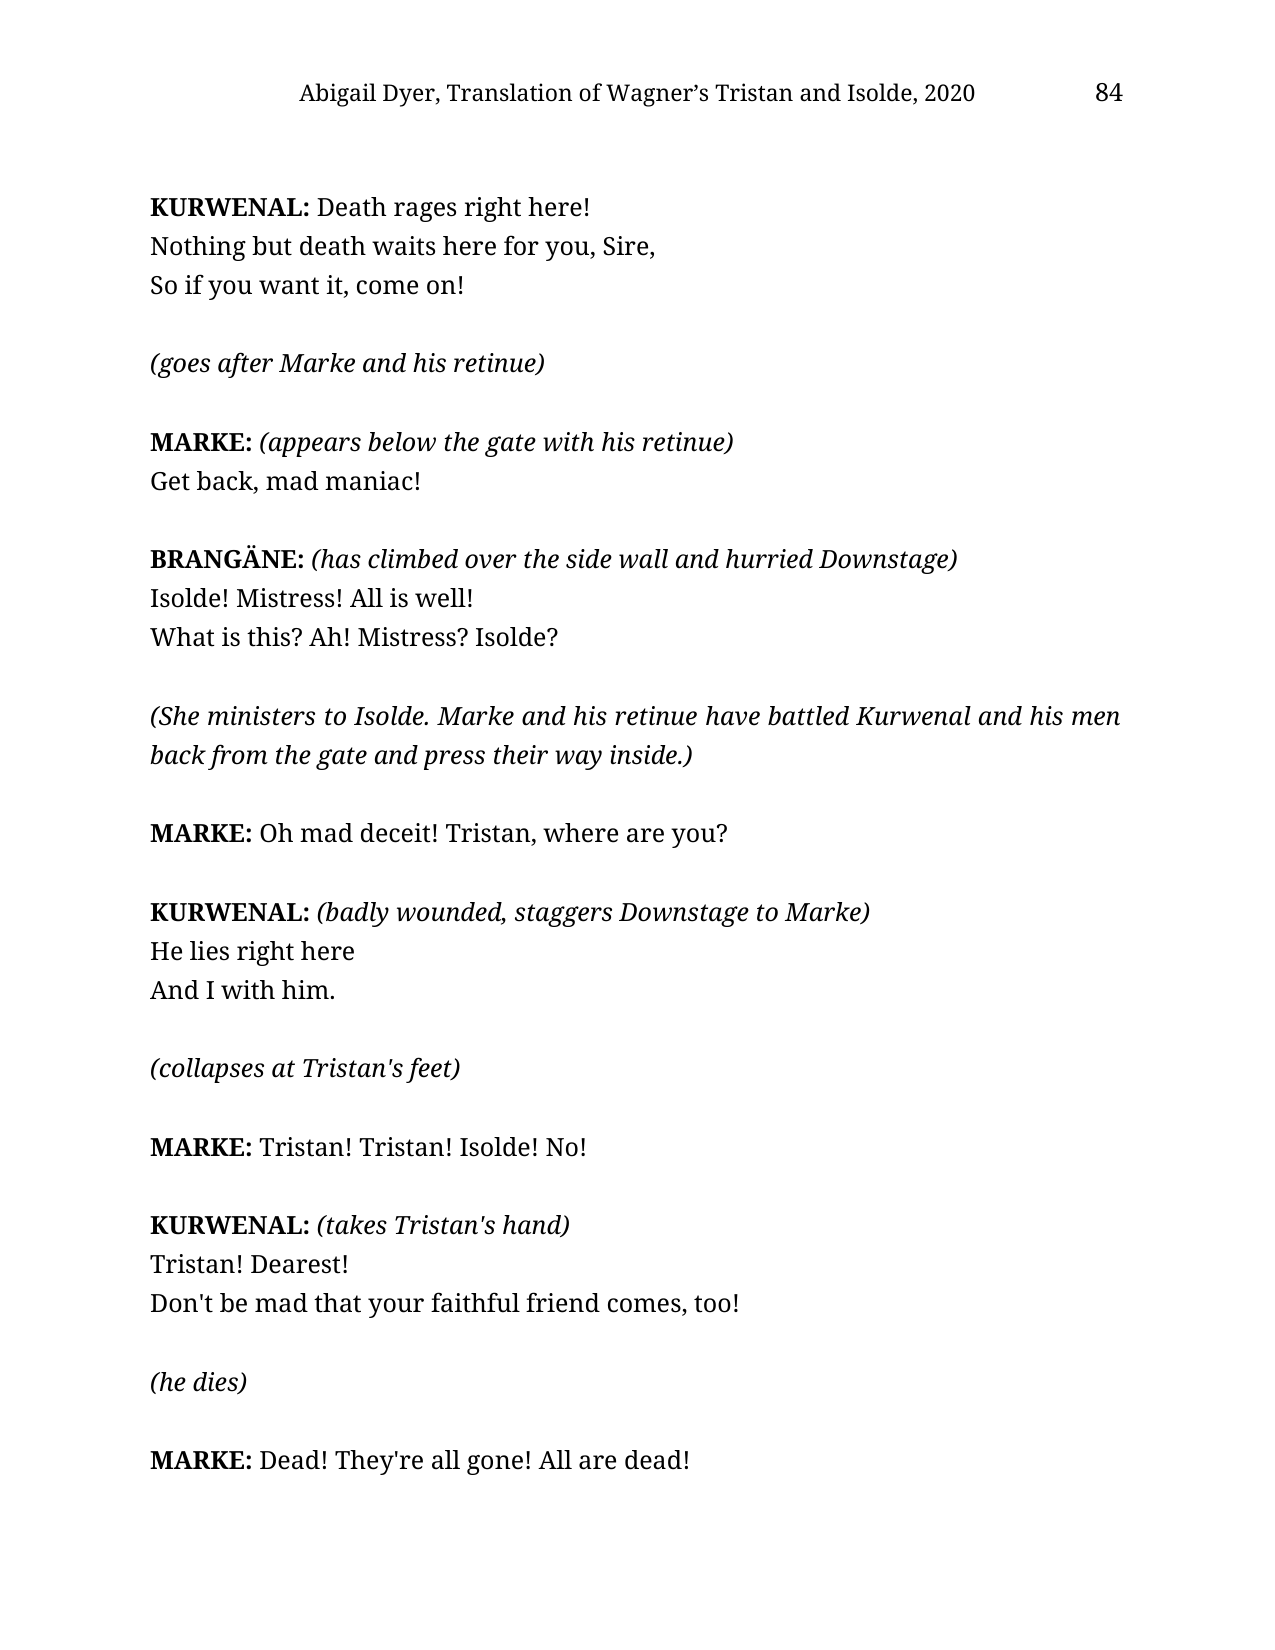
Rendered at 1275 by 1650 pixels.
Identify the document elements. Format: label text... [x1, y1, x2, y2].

text And I with him. [150, 972, 1125, 1007]
text BRANGÄNE: (has climbed over the side wall and hurried Downstage) [150, 542, 1125, 576]
text Isolde! Mistress! All is well! [150, 581, 1125, 615]
text (goes after Marke and his retinue) [150, 346, 1125, 380]
text KURWENAL: (badly wounded, staggers Downstage to Marke) [150, 894, 1125, 928]
text MARKE: Oh mad deceit! Tristan, where are you? [150, 816, 1125, 850]
text KURWENAL: Death rages right here! [150, 189, 1125, 223]
text MARKE: (appears below the gate with his retinue) [150, 424, 1125, 458]
text Nothing but death waits here for you, Sire, [150, 228, 1125, 262]
text Don't be mad that your faithful friend comes, too! [150, 1286, 1125, 1320]
text What is this? Ah! Mistress? Isolde? [150, 620, 1125, 654]
text He lies right here [150, 933, 1125, 967]
text (collapses at Tristan's feet) [150, 1051, 1125, 1085]
text KURWENAL: (takes Tristan's hand) [150, 1207, 1125, 1242]
text MARKE: Tristan! Tristan! Isolde! No! [150, 1129, 1125, 1163]
text Get back, mad maniac! [150, 463, 1125, 497]
text So if you want it, come on! [150, 267, 1125, 302]
text (She ministers to Isolde. Marke and his retinue have battled Kurwenal and his men back from the gate and press their way inside.) [150, 698, 1125, 772]
text (he dies) [150, 1364, 1125, 1398]
text MARKE: Dead! They're all gone! All are dead! [150, 1442, 1125, 1477]
text Tristan! Dearest! [150, 1247, 1125, 1281]
